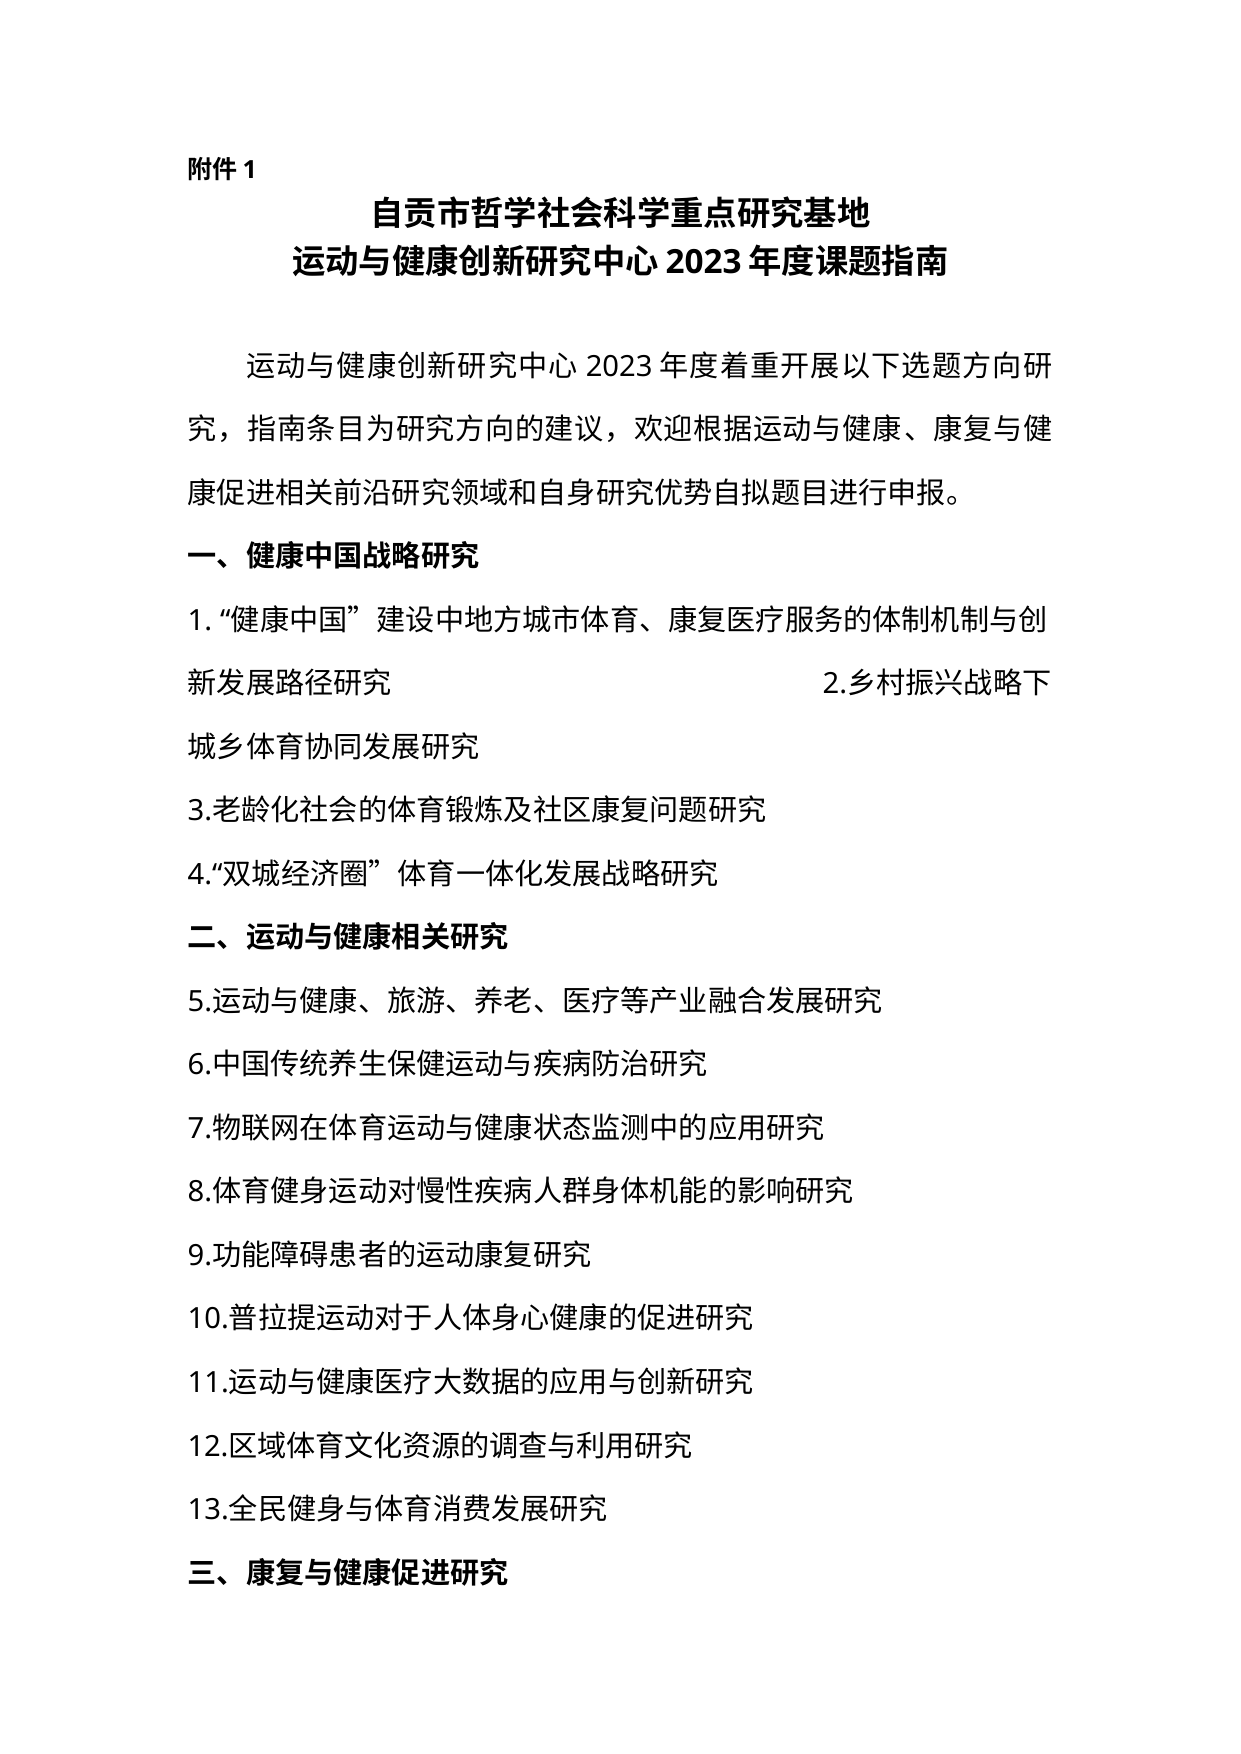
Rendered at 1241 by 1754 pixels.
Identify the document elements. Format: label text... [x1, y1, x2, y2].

text 运动与健康创新研究中心2023年度课题指南 [187, 234, 1053, 283]
text 5.运动与健康、旅游、养老、医疗等产业融合发展研究 [187, 977, 1053, 1020]
list 10.普拉提运动对于人体身心健康的促进研究 [187, 1295, 1053, 1337]
list 4.“双城经济圈”体育一体化发展战略研究 [187, 850, 1053, 893]
list 13.全民健身与体育消费发展研究 [187, 1486, 1053, 1528]
text 自贡市哲学社会科学重点研究基地 [187, 186, 1053, 234]
list 7.物联网在体育运动与健康状态监测中的应用研究 [187, 1104, 1053, 1147]
list 8.体育健身运动对慢性疾病人群身体机能的影响研究 [187, 1168, 1053, 1210]
list 9.功能障碍患者的运动康复研究 [187, 1231, 1053, 1274]
list 三、康复与健康促进研究 [187, 1549, 1053, 1591]
list 12.区域体育文化资源的调查与利用研究 [187, 1422, 1053, 1464]
list “健康中国”建设中地方城市体育、康复医疗服务的体制机制与创新发展路径研究 2.乡村振兴战略下城乡体育协同发展研究 [187, 596, 1053, 766]
list 6.中国传统养生保健运动与疾病防治研究 [187, 1041, 1053, 1083]
text 附件1 [187, 150, 1053, 186]
list 3.老龄化社会的体育锻炼及社区康复问题研究 [187, 787, 1053, 829]
list 健康中国战略研究 [187, 533, 1053, 575]
list 11.运动与健康医疗大数据的应用与创新研究 [187, 1358, 1053, 1401]
text 二、运动与健康相关研究 [187, 914, 1053, 956]
list 运动与健康创新研究中心2023年度着重开展以下选题方向研究，指南条目为研究方向的建议，欢迎根据运动与健康、康复与健康促进相关前沿研究领域和自身研究优势自拟题目进行申报。 [187, 342, 1053, 512]
